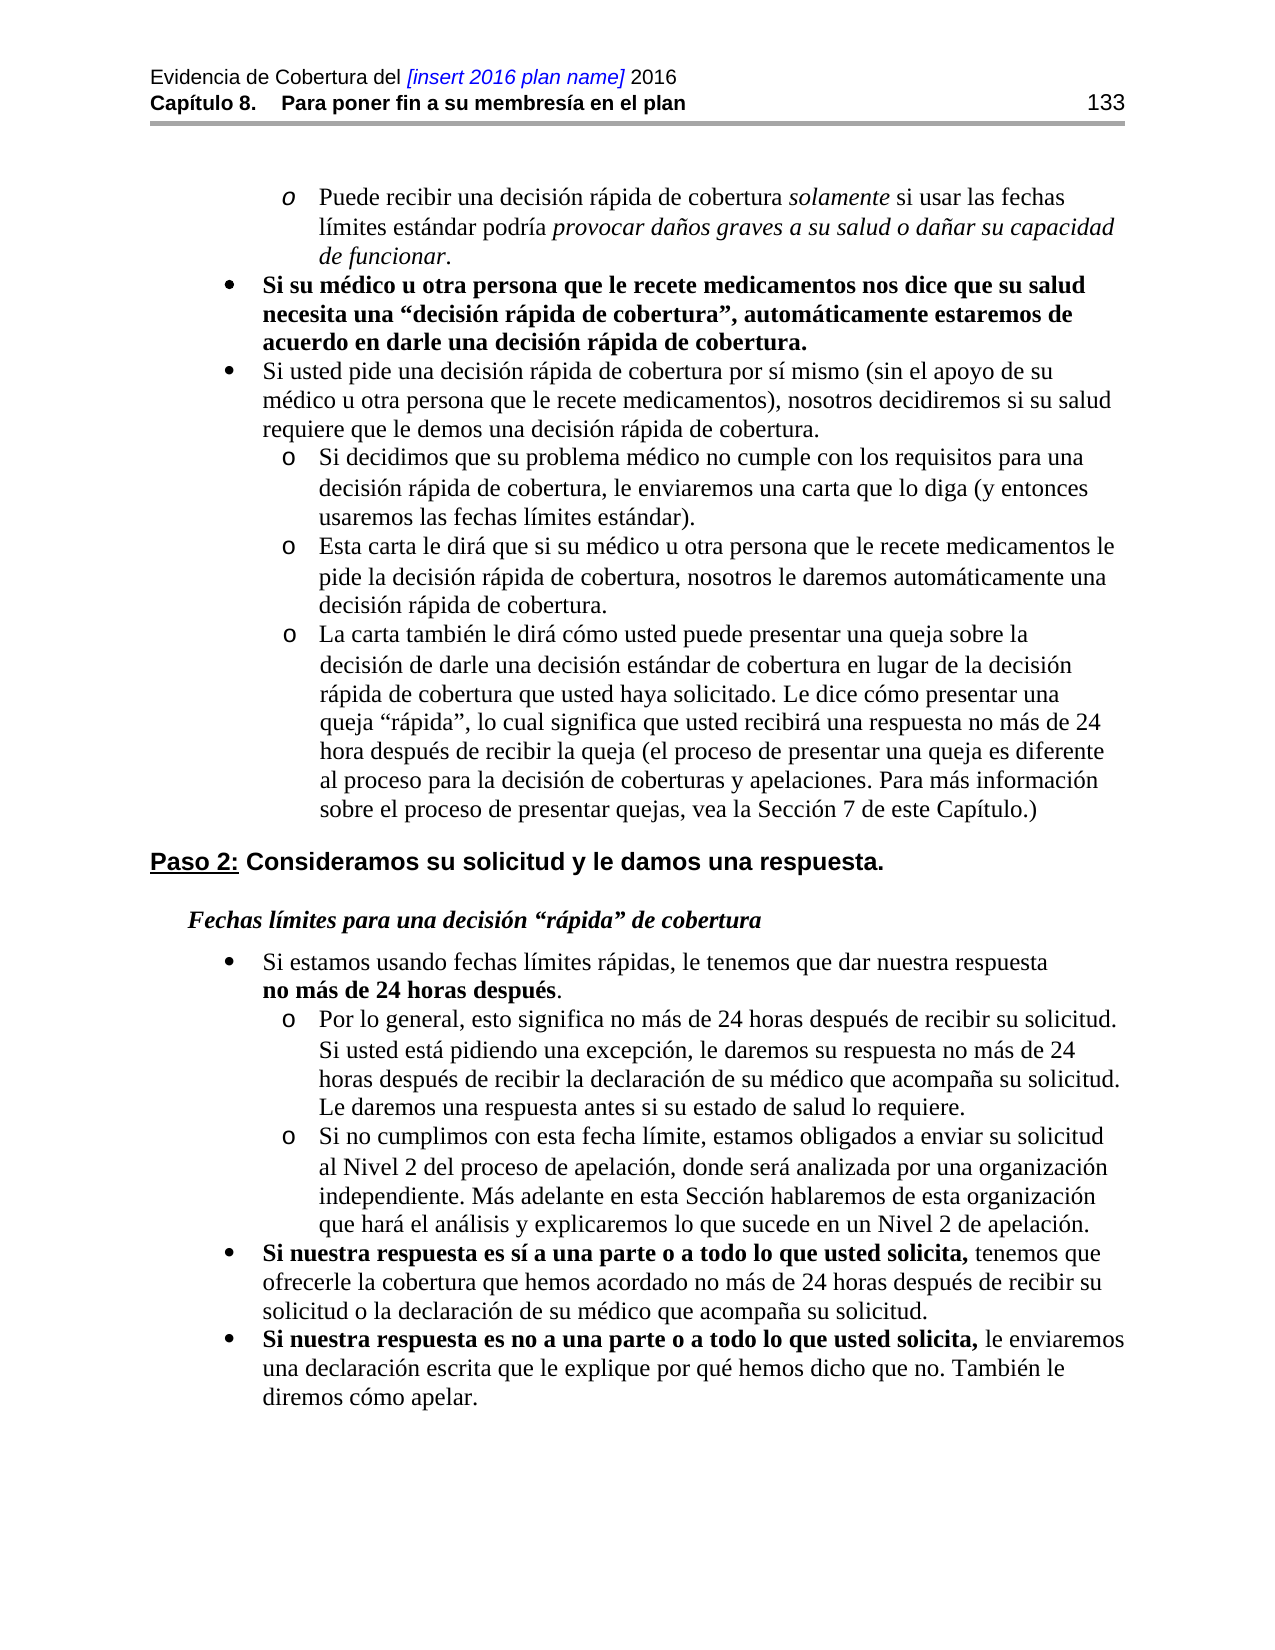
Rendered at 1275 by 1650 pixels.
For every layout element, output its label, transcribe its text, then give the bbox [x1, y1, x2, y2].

subtitle Paso 2: Consideramos su solicitud y le damos una respuesta. [150, 847, 1125, 876]
list Si usted pide una decisión rápida de cobertura por sí mismo (sin el apoyo de su médico u otra persona que le recete medicamentos), nosotros decidiremos si su salud requiere que le demos una decisión rápida de cobertura. [225, 356, 1125, 442]
list La carta también le dirá cómo usted puede presentar una queja sobre la decisión de darle una decisión estándar de cobertura en lugar de la decisión rápida de cobertura que usted haya solicitado. Le dice cómo presentar una queja “rápida”, lo cual significa que usted recibirá una respuesta no más de 24 hora después de recibir la queja (el proceso de presentar una queja es diferente al proceso para la decisión de coberturas y apelaciones. Para más información sobre el proceso de presentar quejas, vea la Sección 7 de este Capítulo.) [282, 619, 1116, 822]
list Esta carta le dirá que si su médico u otra persona que le recete medicamentos le pide la decisión rápida de cobertura, nosotros le daremos automáticamente una decisión rápida de cobertura. [281, 531, 1116, 619]
list Si su médico u otra persona que le recete medicamentos nos dice que su salud necesita una “decisión rápida de cobertura”, automáticamente estaremos de acuerdo en darle una decisión rápida de cobertura. [225, 270, 1097, 356]
list Si nuestra respuesta es sí a una parte o a todo lo que usted solicita, tenemos que ofrecerle la cobertura que hemos acordado no más de 24 horas después de recibir su solicitud o la declaración de su médico que acompaña su solicitud. [225, 1238, 1125, 1324]
list Si decidimos que su problema médico no cumple con los requisitos para una decisión rápida de cobertura, le enviaremos una carta que lo diga (y entonces usaremos las fechas límites estándar). [281, 442, 1116, 531]
list Si nuestra respuesta es no a una parte o a todo lo que usted solicita, le enviaremos una declaración escrita que le explique por qué hemos dicho que no. También le diremos cómo apelar. [225, 1324, 1125, 1411]
list Si estamos usando fechas límites rápidas, le tenemos que dar nuestra respuesta no más de 24 horas después. [225, 947, 1059, 1004]
subtitle Fechas límites para una decisión “rápida” de cobertura [187, 905, 1125, 934]
list Por lo general, esto significa no más de 24 horas después de recibir su solicitud. Si usted está pidiendo una excepción, le daremos su respuesta no más de 24 horas después de recibir la declaración de su médico que acompaña su solicitud. Le daremos una respuesta antes si su estado de salud lo requiere. [281, 1004, 1125, 1121]
list Puede recibir una decisión rápida de cobertura solamente si usar las fechas límites estándar podría provocar daños graves a su salud o dañar su capacidad de funcionar. [281, 182, 1125, 270]
